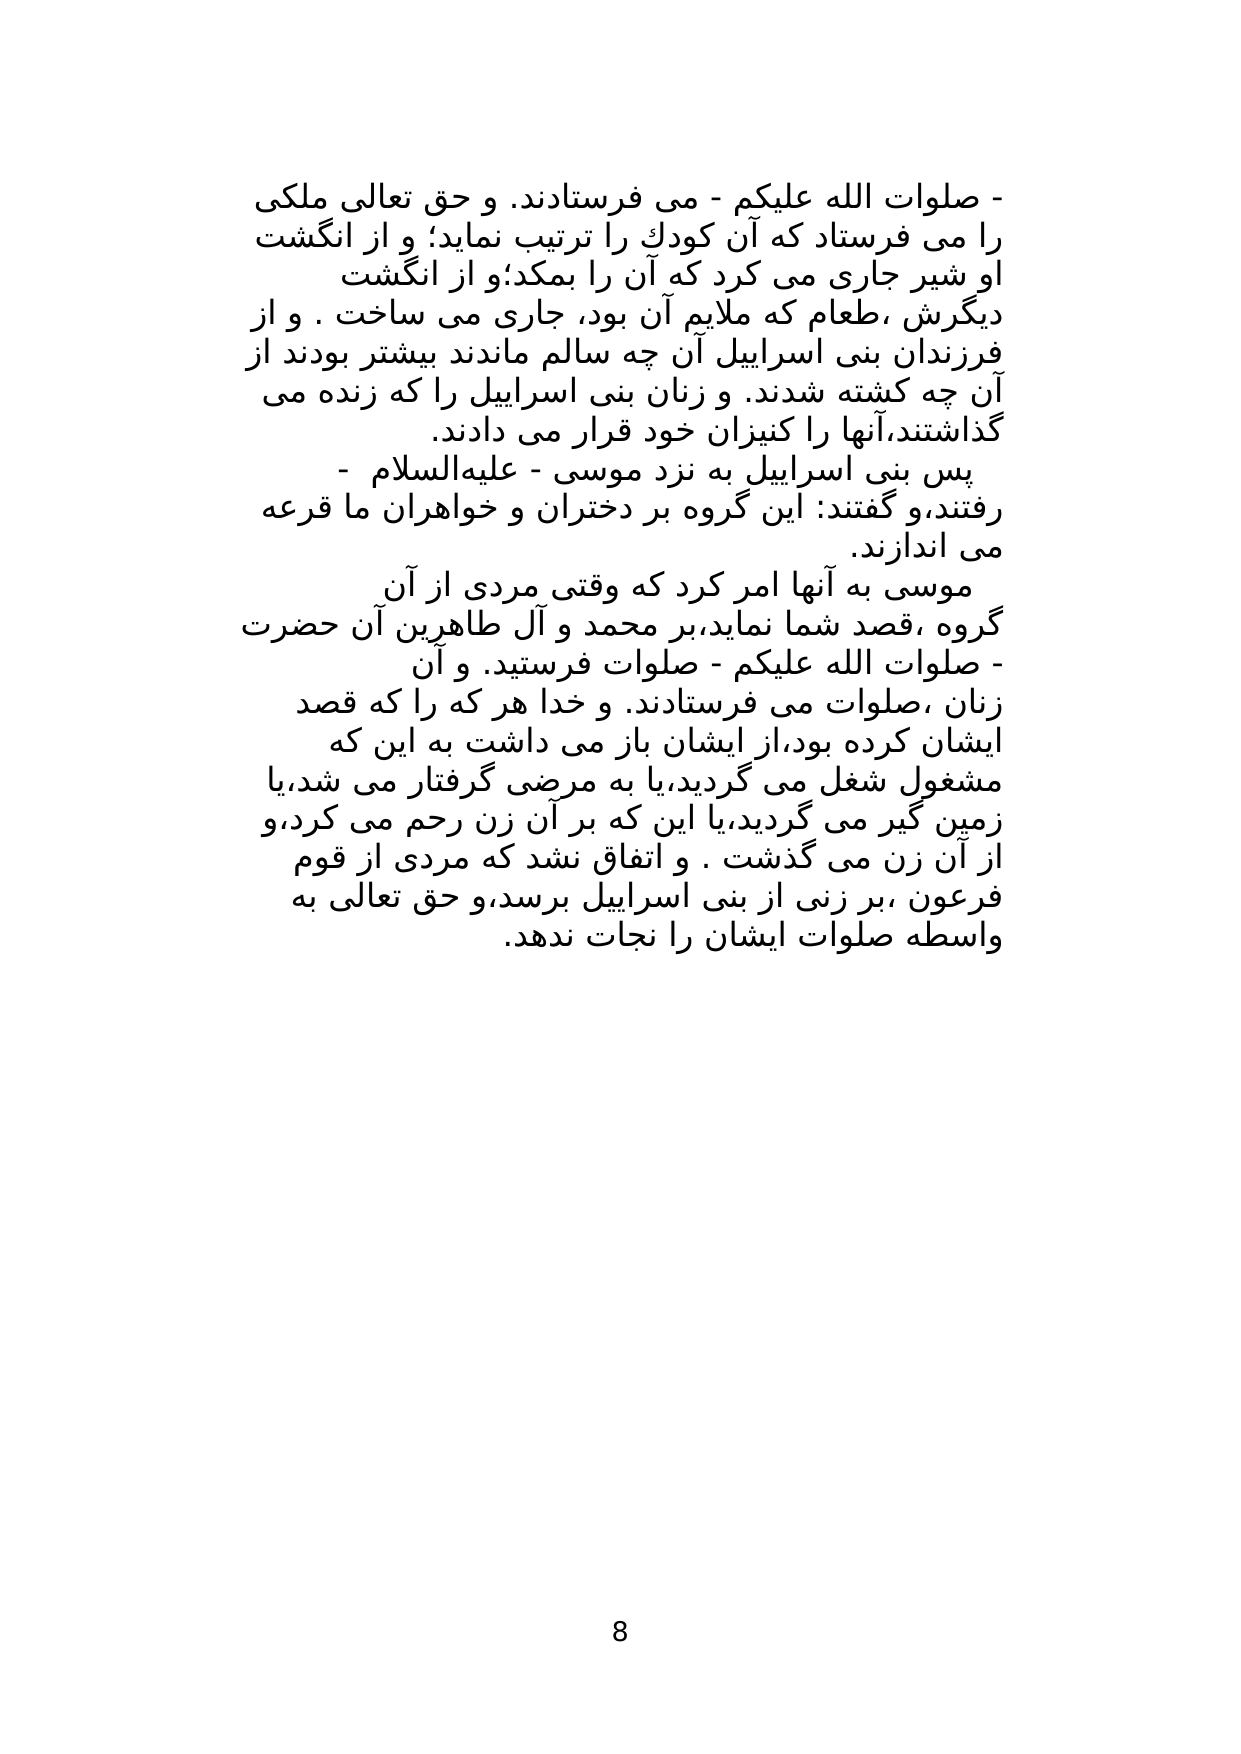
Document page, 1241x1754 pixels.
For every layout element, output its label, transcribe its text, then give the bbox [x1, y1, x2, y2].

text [236, 177, 1004, 449]
text پس بنى اسراييل به نزد موسى - عليه‌السلام - رفتند،و گفتند: اين گروه بر دختران و خواهران ما قرعه مى اندازند. [236, 449, 1004, 566]
text موسى به آنها امر كرد كه وقتى مردى از آن گروه ،قصد شما نمايد،بر محمد و آل طاهرين آن حضرت - صلوات الله عليكم - صلوات فرستيد. و آن زنان ،صلوات مى فرستادند. و خدا هر كه را كه قصد ايشان كرده بود،از ايشان باز مى داشت به اين كه مشغول شغل مى گرديد،يا به مرضى گرفتار مى شد،يا زمين گير مى گرديد،يا اين كه بر آن زن رحم مى كرد،و از آن زن مى گذشت . و اتفاق نشد كه مردى از قوم فرعون ،بر زنى از بنى اسراييل برسد،و حق تعالى به واسطه صلوات ايشان را نجات ندهد. [236, 566, 1004, 954]
